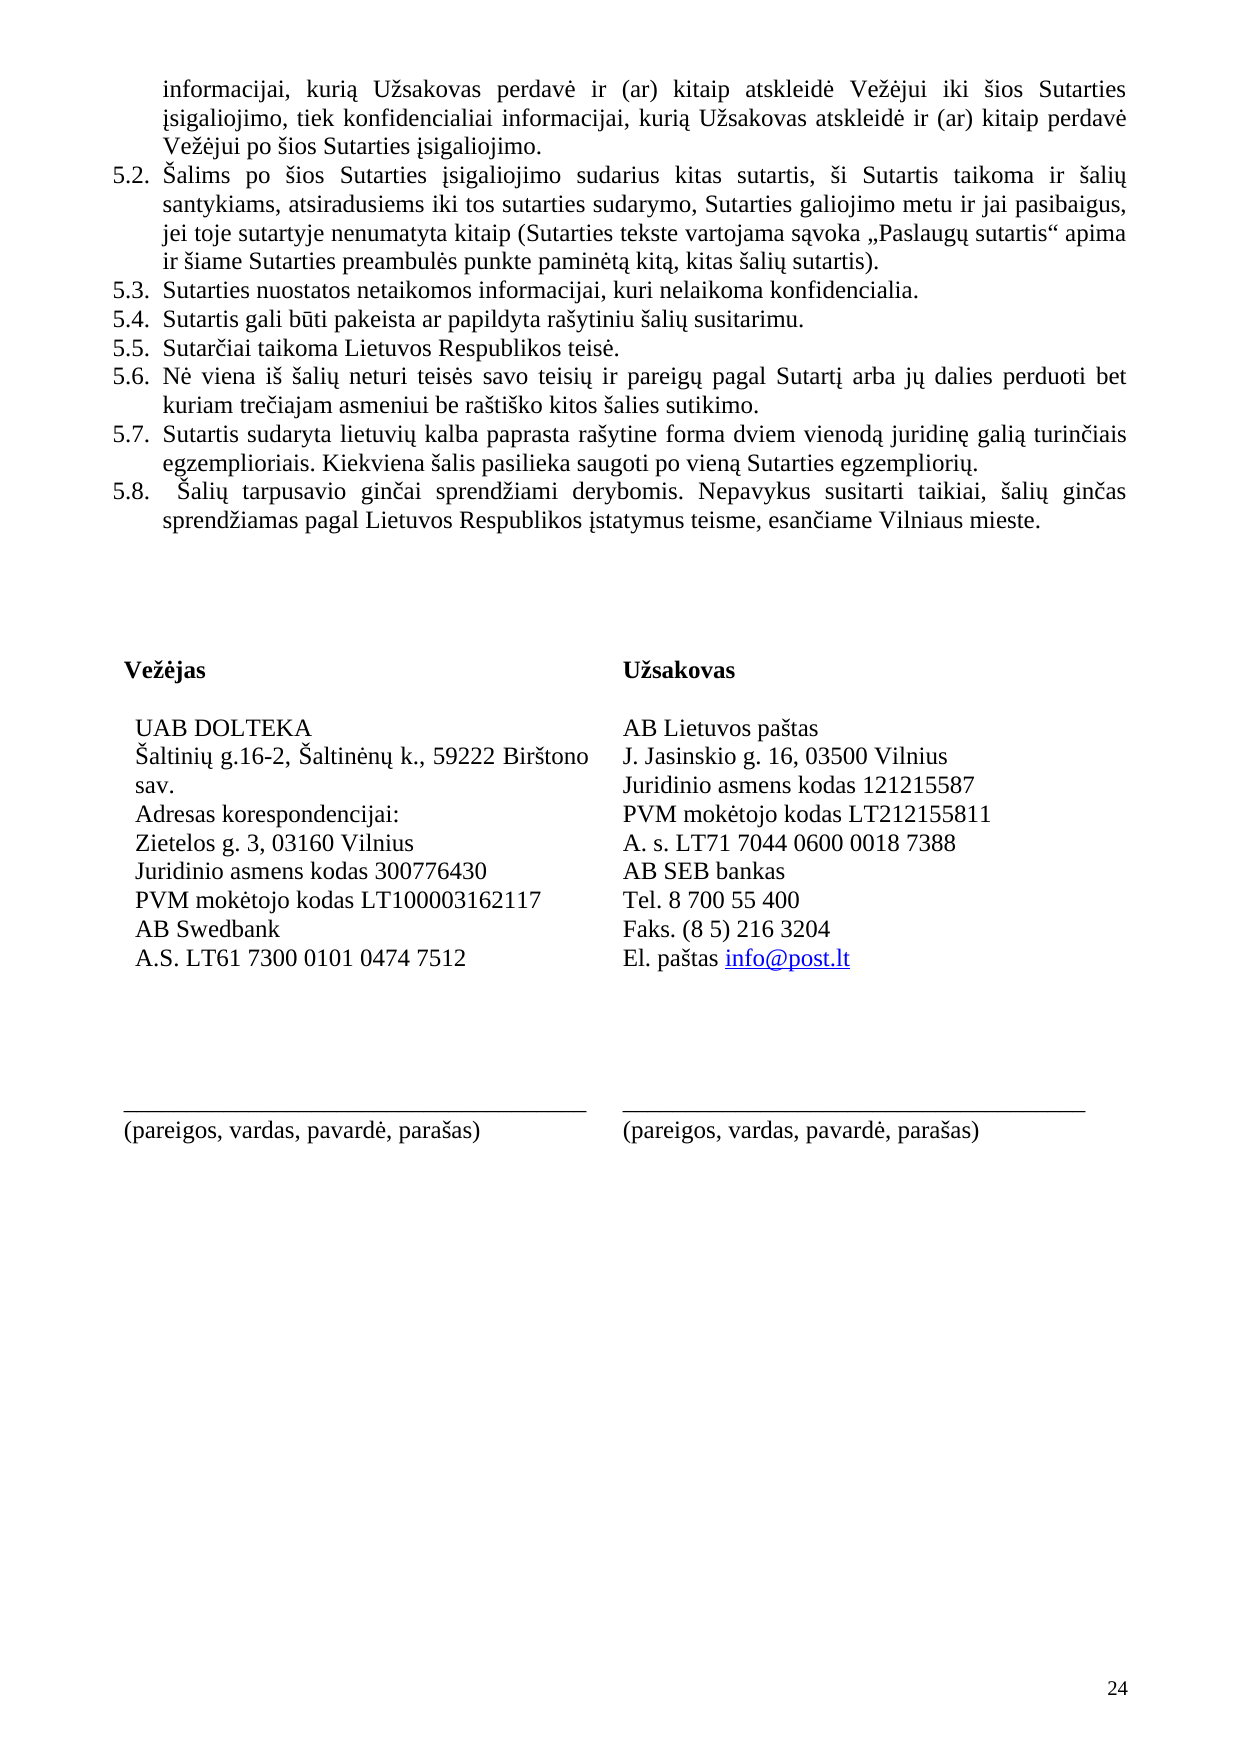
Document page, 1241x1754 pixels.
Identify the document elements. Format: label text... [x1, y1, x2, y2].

list Nė viena iš šalių neturi teisės savo teisių ir pareigų pagal Sutartį arba jų dalies perduoti bet kuriam trečiajam asmeniui be raštiško kitos šalies sutikimo. [112, 361, 1128, 419]
list Šalių tarpusavio ginčai sprendžiami derybomis. Nepavykus susitarti taikiai, šalių ginčas sprendžiamas pagal Lietuvos Respublikos įstatymus teisme, esančiame Vilniaus mieste. [112, 476, 1128, 534]
list Šalims po šios Sutarties įsigaliojimo sudarius kitas sutartis, ši Sutartis taikoma ir šalių santykiams, atsiradusiems iki tos sutarties sudarymo, Sutarties galiojimo metu ir jai pasibaigus, jei toje sutartyje nenumatyta kitaip (Sutarties tekste vartojama sąvoka „Paslaugų sutartis“ apima ir šiame Sutarties preambulės punkte paminėtą kitą, kitas šalių sutartis). [112, 160, 1128, 275]
list Sutartis gali būti pakeista ar papildyta rašytiniu šalių susitarimu. [112, 304, 1128, 333]
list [112, 74, 1128, 160]
list Sutarties nuostatos netaikomos informacijai, kuri nelaikoma konfidencialia. [112, 275, 1128, 304]
table_header Užsakovas AB Lietuvos paštas J. Jasinskio g. 16, 03500 Vilnius Juridinio asmens kodas 121215587 PVM mokėtojo kodas LT212155811 A. s. LT71 7044 0600 0018 7388 AB SEB bankas Tel. 8 700 55 400 Faks. (8 5) 216 3204 El. paštas info@post.lt _____________________________________ (pareigos, vardas, pavardė, parašas) [611, 655, 1111, 1259]
list Sutartis sudaryta lietuvių kalba paprasta rašytine forma dviem vienodą juridinę galią turinčiais egzemplioriais. Kiekviena šalis pasilieka saugoti po vieną Sutarties egzempliorių. [112, 419, 1128, 476]
list Sutarčiai taikoma Lietuvos Respublikos teisė. [112, 333, 1128, 361]
table_header Vežėjas _____________________________________ (pareigos, vardas, pavardė, parašas) [113, 655, 611, 1259]
